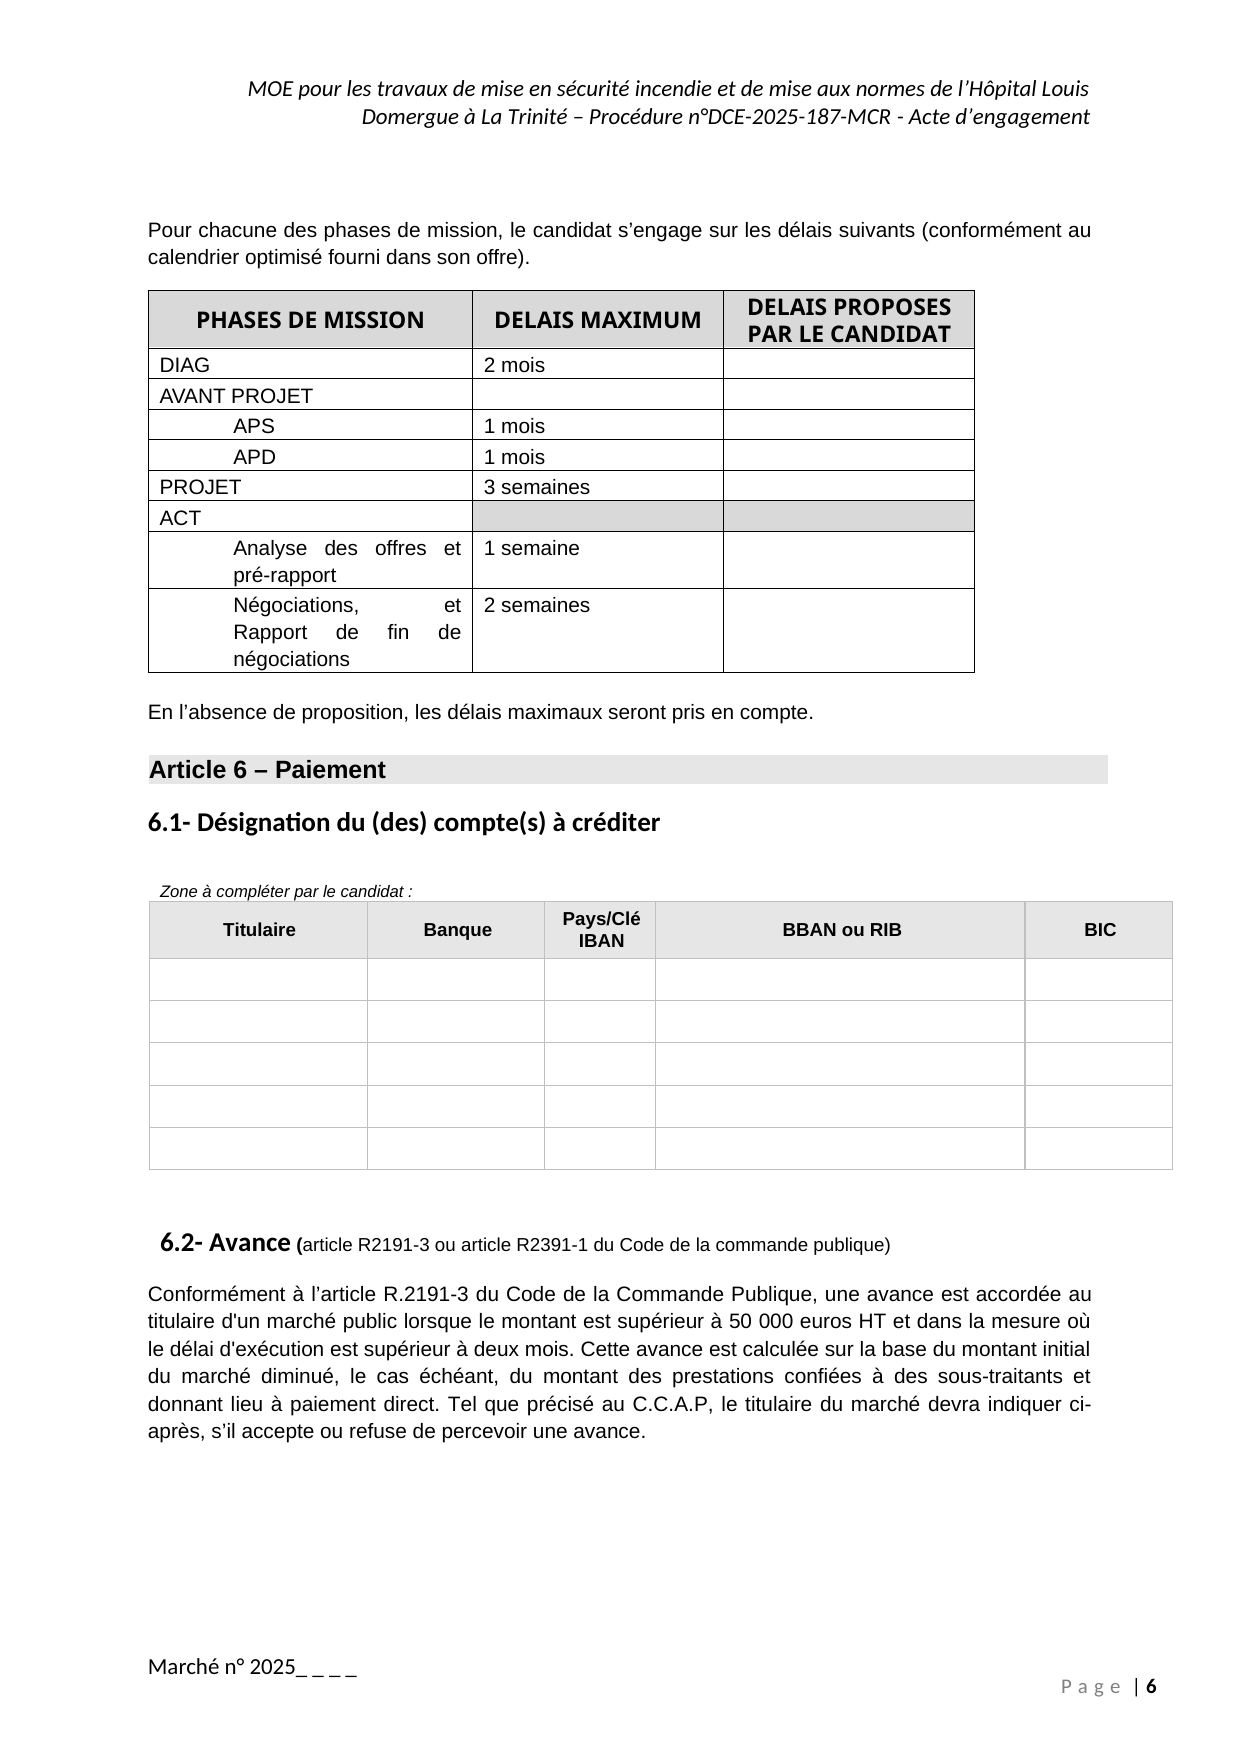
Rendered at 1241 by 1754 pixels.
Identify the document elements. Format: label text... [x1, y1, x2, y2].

table_header DELAIS MAXIMUM [473, 291, 723, 347]
table_header Article 6 – Paiement [149, 755, 1108, 784]
table_cell PROJET [149, 471, 472, 500]
table_cell DIAG [149, 349, 472, 378]
table_cell [724, 501, 974, 531]
table_header Pays/Clé IBAN [545, 902, 655, 958]
table_cell 1 semaine [473, 532, 723, 588]
table_cell [1026, 1128, 1172, 1169]
table_cell [368, 1128, 544, 1169]
table_cell [150, 1043, 367, 1084]
table_cell ACT [149, 501, 472, 531]
table_cell [150, 1001, 367, 1042]
table_cell [656, 1043, 1024, 1084]
table_cell [545, 1086, 655, 1127]
text En l’absence de proposition, les délais maximaux seront pris en compte. [148, 700, 1093, 724]
table_cell 1 mois [473, 440, 723, 469]
table_cell [724, 589, 974, 672]
table_cell 1 mois [473, 410, 723, 439]
table_cell [724, 410, 974, 439]
text Pour chacune des phases de mission, le candidat s’engage sur les délais suivants (conformément au calendrier optimisé fourni dans son offre). [148, 216, 1093, 269]
table_cell [656, 1001, 1024, 1042]
table_cell [1026, 959, 1172, 1000]
table_cell Négociations, et Rapport de fin de négociations [149, 589, 472, 672]
table_cell [368, 1086, 544, 1127]
table_cell [1026, 1043, 1172, 1084]
table_cell 3 semaines [473, 471, 723, 500]
table_cell AVANT PROJET [149, 379, 472, 408]
table_cell Analyse des offres et pré-rapport [149, 532, 472, 588]
table_cell [656, 1128, 1024, 1169]
table_header Titulaire [150, 902, 367, 958]
table_header PHASES DE MISSION [149, 291, 472, 347]
table_cell [724, 349, 974, 378]
table_cell APS [149, 410, 472, 439]
table_cell [150, 959, 367, 1000]
table_cell [1026, 1086, 1172, 1127]
table_cell [656, 1086, 1024, 1127]
table_cell [150, 1086, 367, 1127]
table_cell [473, 379, 723, 408]
table_header BBAN ou RIB [656, 902, 1024, 958]
text Conformément à l’article R.2191-3 du Code de la Commande Publique, une avance est accordée au titulaire d'un marché public lorsque le montant est supérieur à 50 000 euros HT et dans la mesure où le délai d'exécution est supérieur à deux mois. Cette avance est calculée sur la base du montant initial du marché diminué, le cas échéant, du montant des prestations confiées à des sous-traitants et donnant lieu à paiement direct. Tel que précisé au C.C.A.P, le titulaire du marché devra indiquer ci-après, s’il accepte ou refuse de percevoir une avance. [148, 1282, 1093, 1443]
table_cell [724, 471, 974, 500]
table_cell [724, 532, 974, 588]
table_cell APD [149, 440, 472, 469]
text Zone à compléter par le candidat : [160, 882, 1081, 901]
text 6.2- Avance (article R2191-3 ou article R2391-1 du Code de la commande publique) [160, 1225, 1081, 1258]
table_header DELAIS PROPOSES PAR LE CANDIDAT [724, 291, 974, 347]
table_cell [473, 501, 723, 531]
table_cell [656, 959, 1024, 1000]
table_header BIC [1026, 902, 1172, 958]
table_cell [724, 440, 974, 469]
table_cell 2 semaines [473, 589, 723, 672]
table_cell [724, 379, 974, 408]
table_header Banque [368, 902, 544, 958]
table_cell [368, 1043, 544, 1084]
subtitle 6.1- Désignation du (des) compte(s) à créditer [148, 806, 1093, 838]
table_cell [545, 959, 655, 1000]
table_cell 2 mois [473, 349, 723, 378]
table_cell [368, 959, 544, 1000]
table_cell [545, 1043, 655, 1084]
table_cell [545, 1128, 655, 1169]
table_cell [1026, 1001, 1172, 1042]
table_cell [150, 1128, 367, 1169]
table_cell [545, 1001, 655, 1042]
table_cell [368, 1001, 544, 1042]
